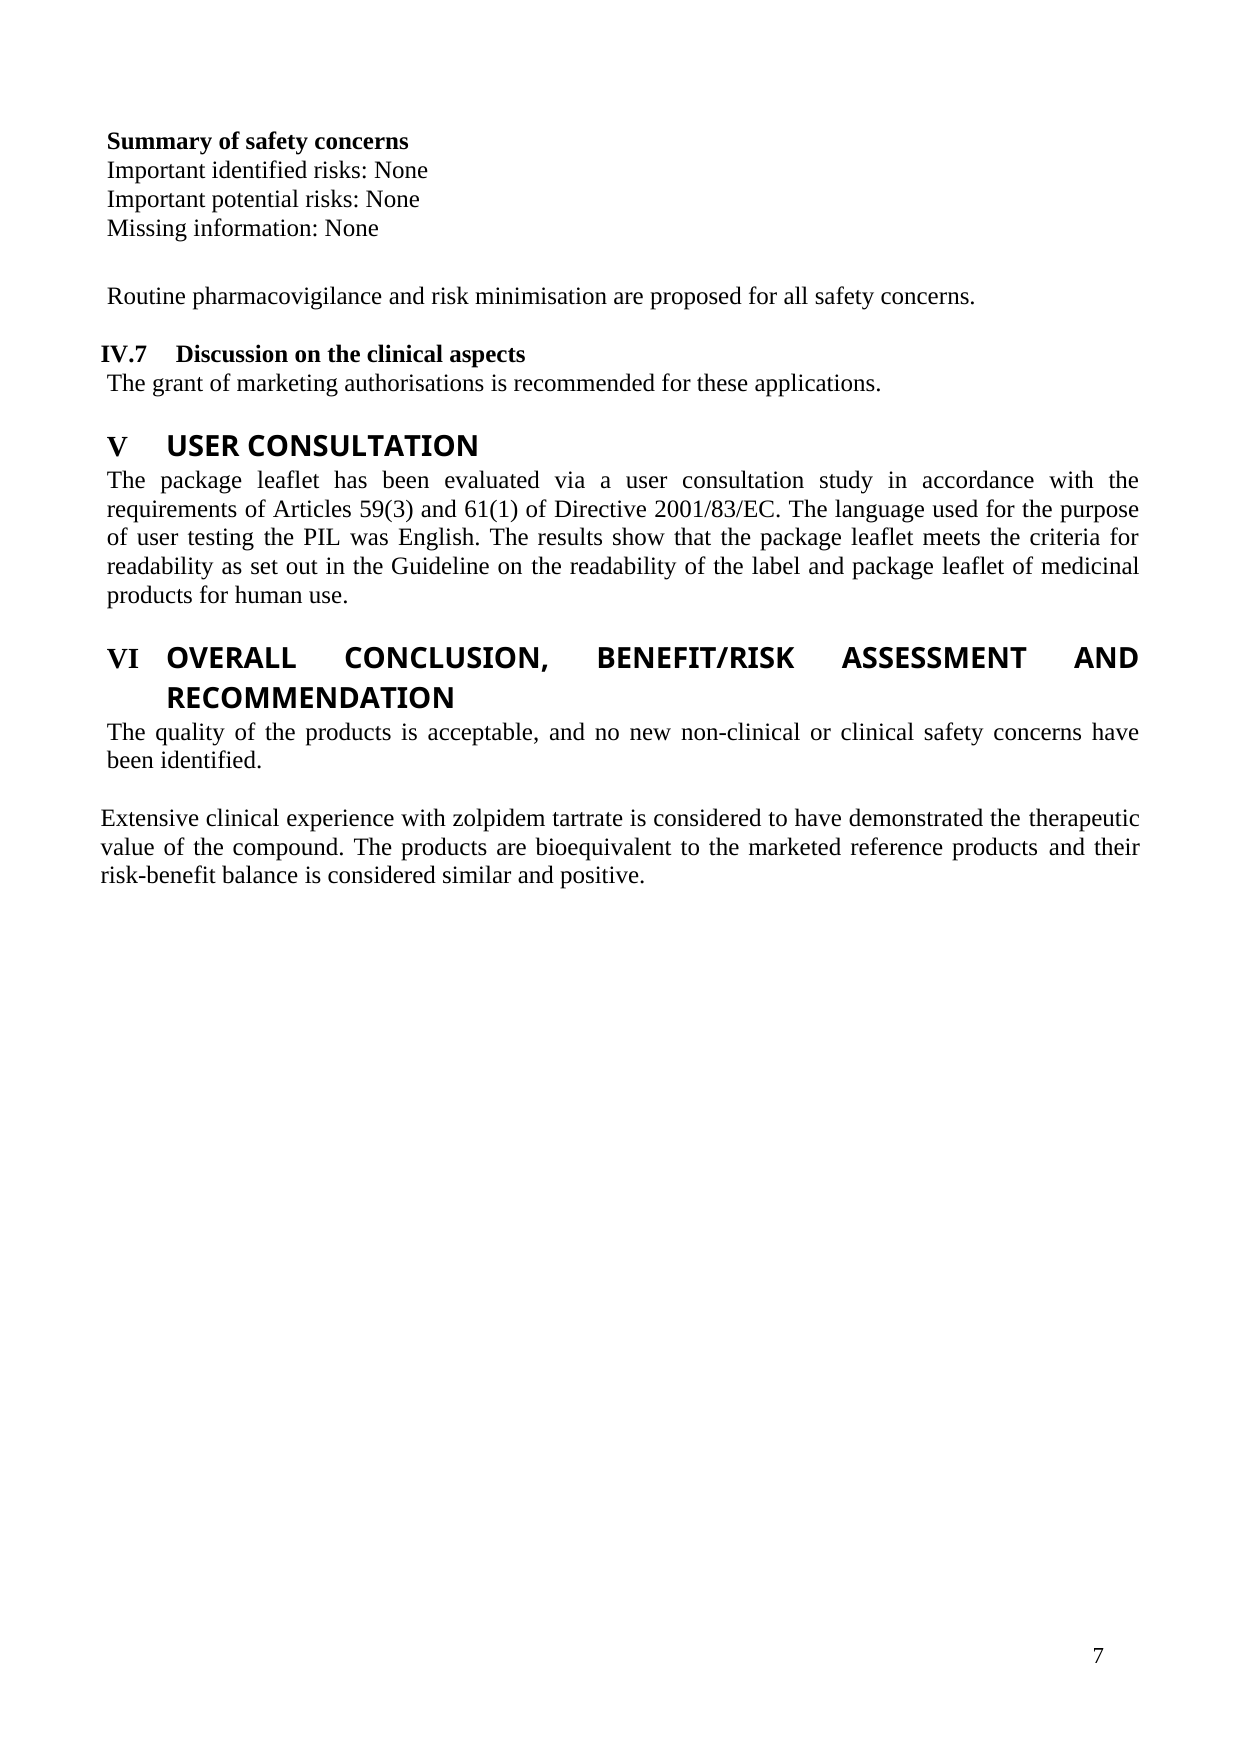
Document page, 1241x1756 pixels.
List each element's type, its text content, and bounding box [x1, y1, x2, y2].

subtitle User consultation [107, 425, 1184, 465]
text Extensive clinical experience with zolpidem tartrate is considered to have demonstrated the therapeutic value of the compound. The products are bioequivalent to the marketed reference products and their risk-benefit balance is considered similar and positive. [100, 803, 1140, 889]
text Important identified risks: None [107, 155, 1140, 184]
text Summary of safety concerns [107, 126, 1140, 155]
subtitle Discussion on the clinical aspects [100, 339, 1140, 368]
text The quality of the products is acceptable, and no new non-clinical or clinical safety concerns have been identified. [107, 717, 1140, 774]
text Important potential risks: None [107, 184, 1140, 213]
text Routine pharmacovigilance and risk minimisation are proposed for all safety concerns. [107, 281, 1140, 310]
text The package leaflet has been evaluated via a user consultation study in accordance with the requirements of Articles 59(3) and 61(1) of Directive 2001/83/EC. The language used for the purpose of user testing the PIL was English. The results show that the package leaflet meets the criteria for readability as set out in the Guideline on the readability of the label and package leaflet of medicinal products for human use. [107, 465, 1140, 609]
text Missing information: None [107, 213, 1140, 242]
subtitle Overall conclusion, benefit/risk assessment and recommendation [107, 637, 1140, 717]
text The grant of marketing authorisations is recommended for these applications. [107, 368, 1140, 396]
